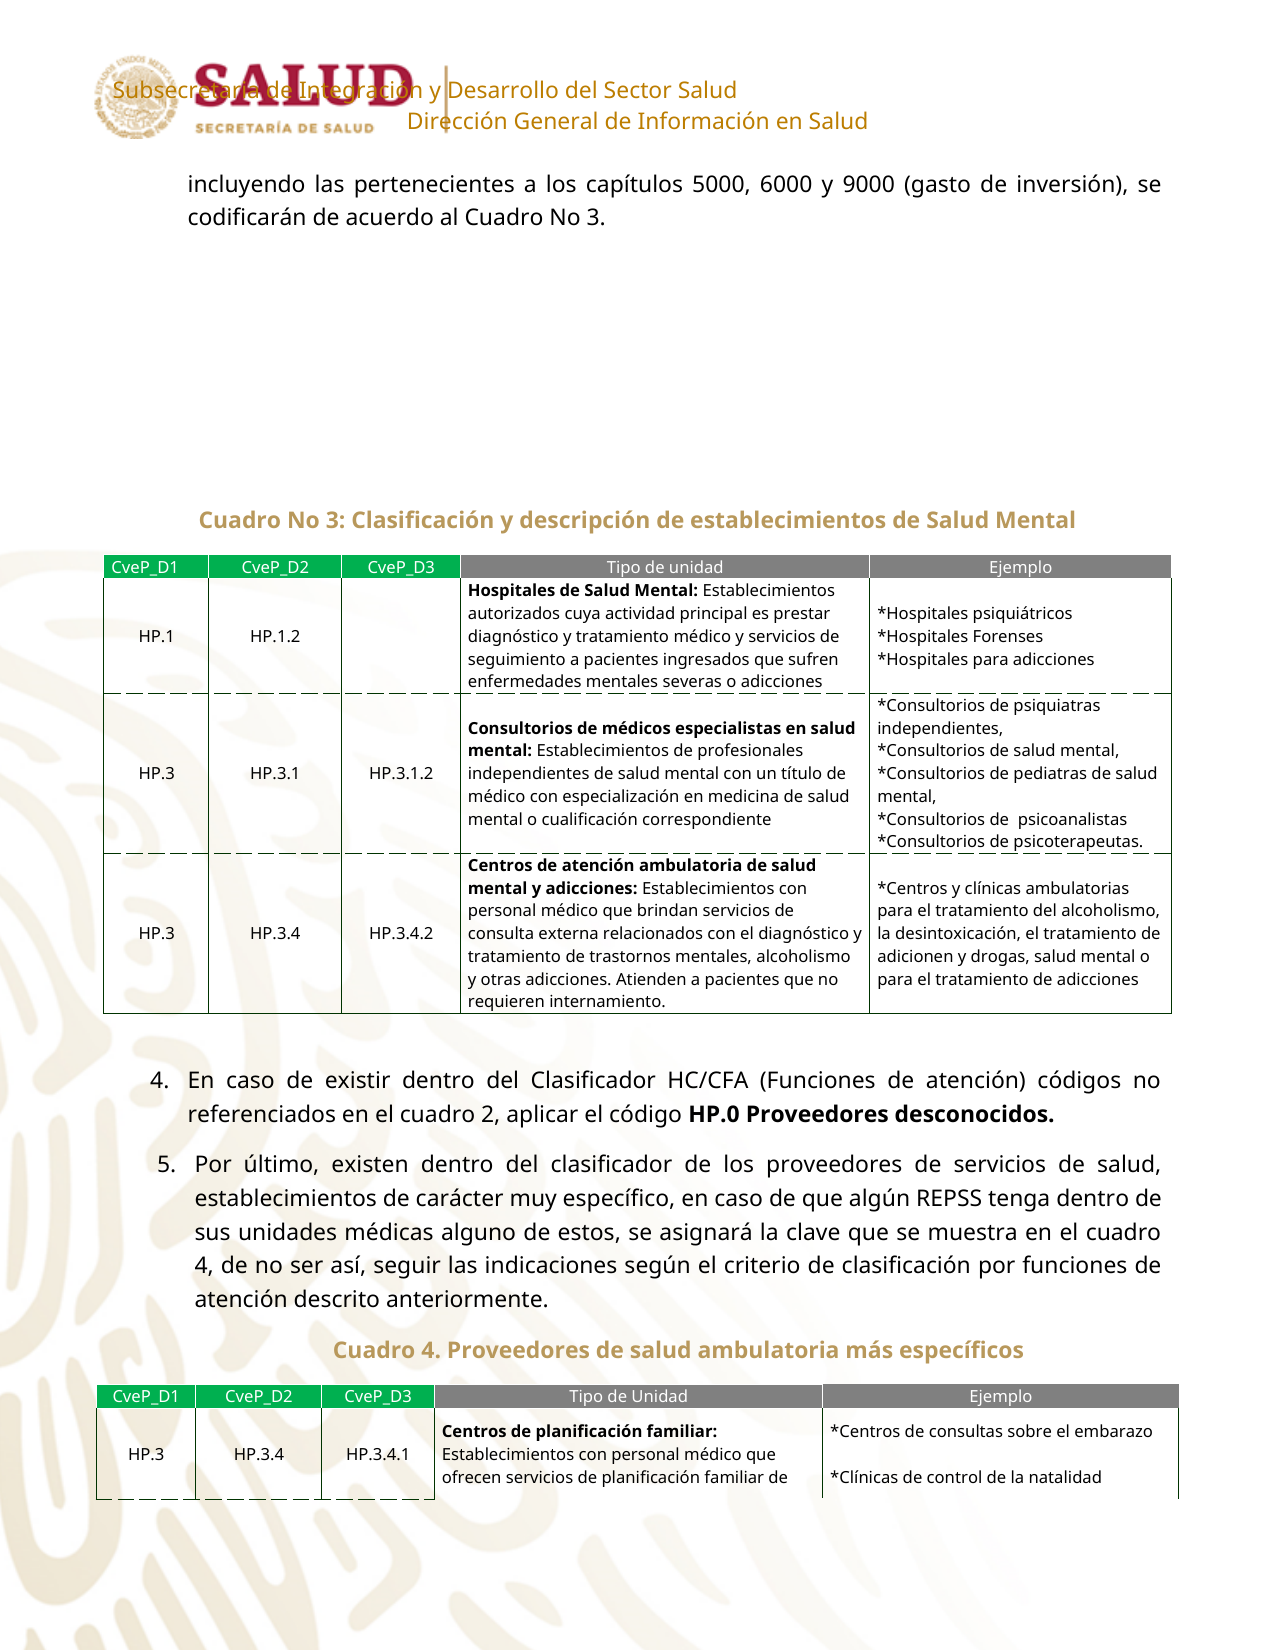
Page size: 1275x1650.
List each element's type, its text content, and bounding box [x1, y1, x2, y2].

table_cell HP.1 [104, 579, 208, 692]
table_header CveP_D1 [104, 555, 208, 578]
table_header CveP_D2 [196, 1385, 321, 1408]
table_cell *Centros y clínicas ambulatorias para el tratamiento del alcoholismo, la desintoxicación, el tratamiento de adicionen y drogas, salud mental o para el tratamiento de adicciones [870, 853, 1171, 1012]
table_header Ejemplo [823, 1384, 1179, 1408]
picture [0, 0, 1275, 1650]
table_cell *Consultorios de psiquiatras independientes, *Consultorios de salud mental, *Consultorios de pediatras de salud mental, *Consultorios de psicoanalistas *Consultorios de psicoterapeutas. [870, 693, 1171, 852]
text Cuadro No 3: Clasificación y descripción de establecimientos de Salud Mental [112, 504, 1162, 535]
table_cell HP.3 [104, 853, 208, 1012]
list En caso de existir dentro del Clasificador HC/CFA (Funciones de atención) códigos no referenciados en el cuadro 2, aplicar el código HP.0 Proveedores desconocidos. [150, 1064, 1162, 1129]
table_cell Hospitales de Salud Mental: Establecimientos autorizados cuya actividad principal es prestar diagnóstico y tratamiento médico y servicios de seguimiento a pacientes ingresados que sufren enfermedades mentales severas o adicciones [461, 579, 869, 692]
text Cuadro 4. Proveedores de salud ambulatoria más específicos [194, 1333, 1162, 1365]
list Por último, existen dentro del clasificador de los proveedores de servicios de salud, establecimientos de carácter muy específico, en caso de que algún REPSS tenga dentro de sus unidades médicas alguno de estos, se asignará la clave que se muestra en el cuadro 4, de no ser así, seguir las indicaciones según el criterio de clasificación por funciones de atención descrito anteriormente. [157, 1148, 1162, 1314]
table_header CveP_D2 [209, 555, 341, 578]
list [150, 167, 1162, 232]
table_cell HP.3 [97, 1409, 195, 1499]
table_cell HP.3.1 [209, 693, 341, 852]
table_header CveP_D3 [322, 1385, 434, 1408]
table_cell [342, 579, 460, 692]
table_cell HP.3.4.2 [342, 853, 460, 1012]
table_cell HP.3 [104, 693, 208, 852]
table_cell Consultorios de médicos especialistas en salud mental: Establecimientos de profesionales independientes de salud mental con un título de médico con especialización en medicina de salud mental o cualificación correspondiente [461, 693, 869, 852]
table_header Tipo de unidad [461, 555, 869, 578]
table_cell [435, 1409, 823, 1499]
table_cell HP.3.1.2 [342, 693, 460, 852]
table_cell *Hospitales psiquiátricos *Hospitales Forenses *Hospitales para adicciones [870, 579, 1171, 692]
table_header Ejemplo [870, 555, 1171, 578]
table_cell HP.3.4 [209, 853, 341, 1012]
table_header CveP_D1 [97, 1385, 195, 1408]
table_header CveP_D3 [342, 555, 460, 578]
table_cell HP.3.4.1 [322, 1409, 434, 1499]
table_cell HP.1.2 [209, 579, 341, 692]
table_header Tipo de Unidad [435, 1385, 822, 1408]
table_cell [823, 1409, 1178, 1499]
table_cell HP.3.4 [196, 1409, 321, 1499]
table_cell Centros de atención ambulatoria de salud mental y adicciones: Establecimientos con personal médico que brindan servicios de consulta externa relacionados con el diagnóstico y tratamiento de trastornos mentales, alcoholismo y otras adicciones. Atienden a pacientes que no requieren internamiento. [461, 853, 869, 1012]
